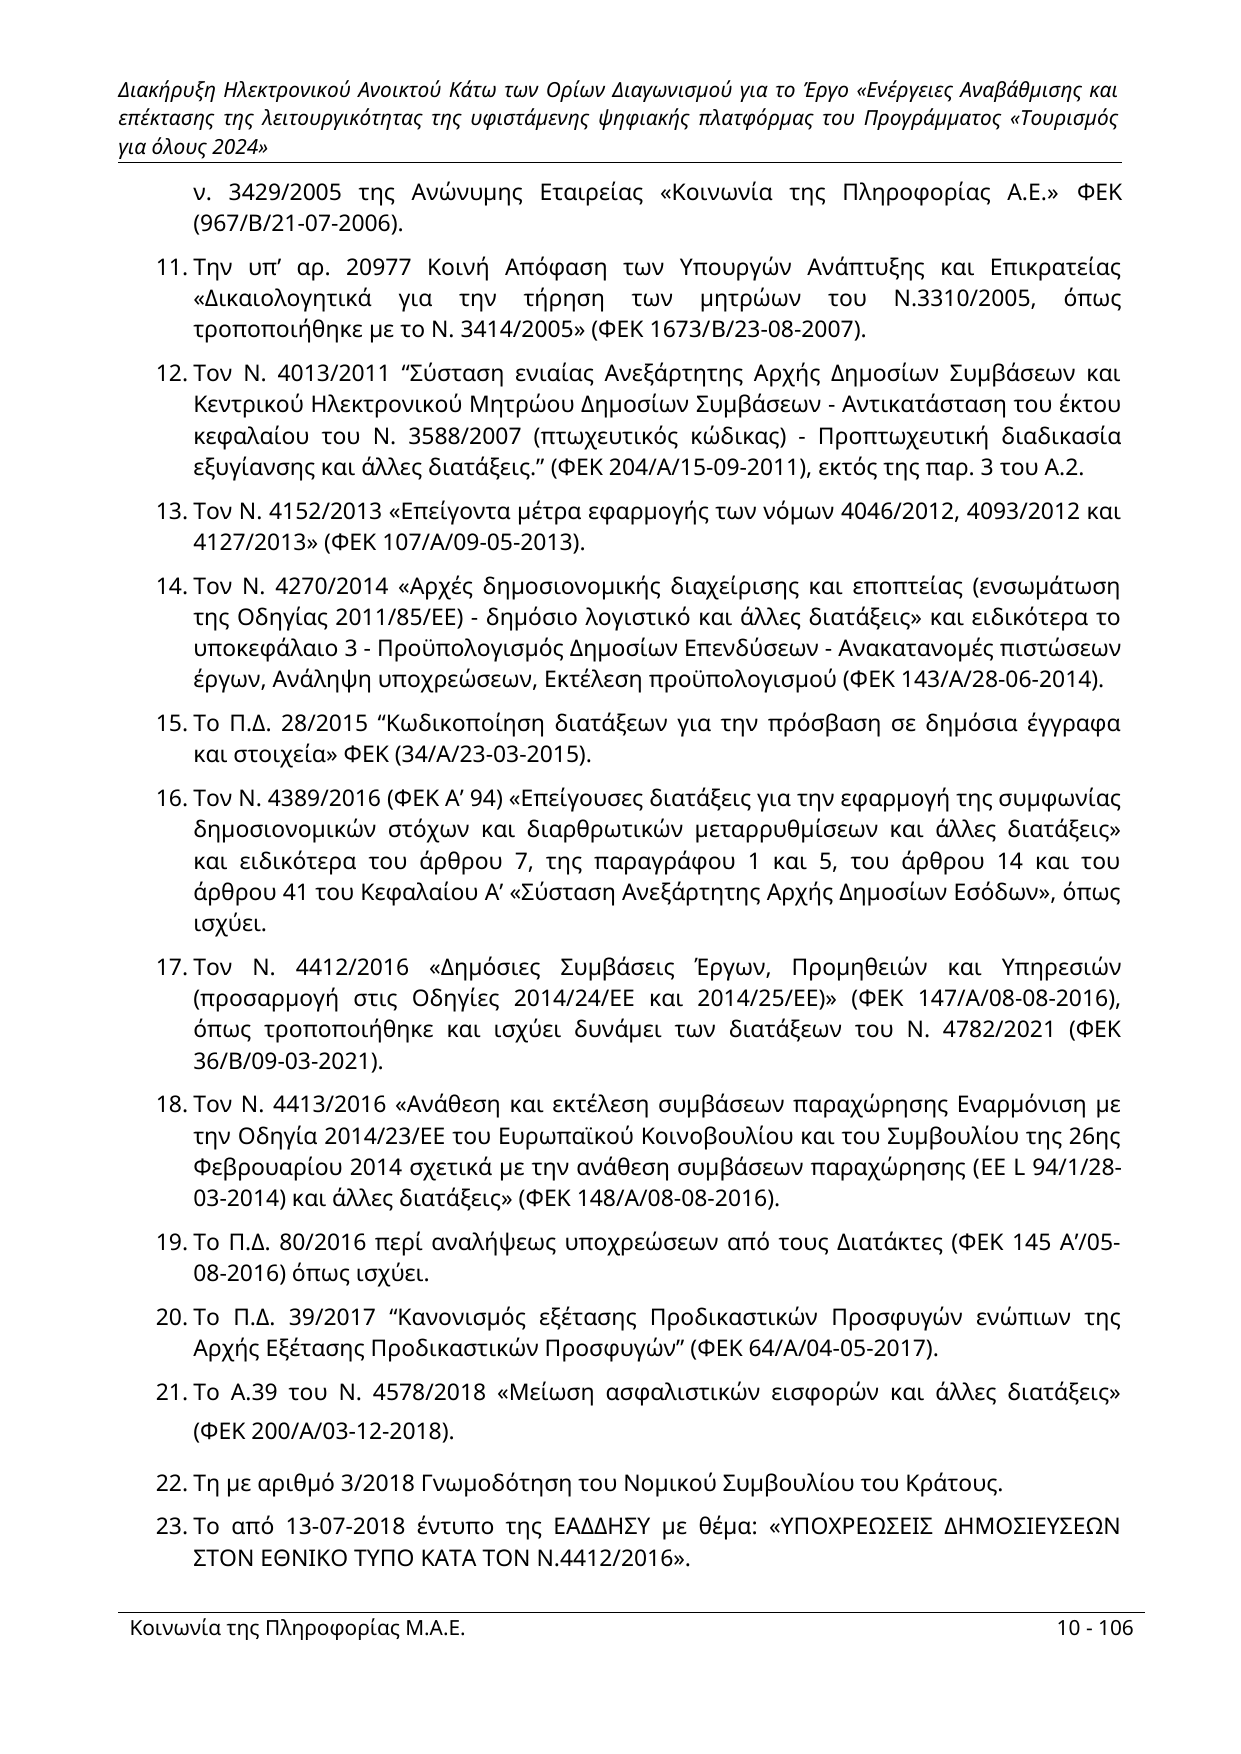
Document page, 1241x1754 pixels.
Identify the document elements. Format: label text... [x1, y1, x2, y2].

list Τον Ν. 4013/2011 “Σύσταση ενιαίας Ανεξάρτητης Αρχής Δημοσίων Συμβάσεων και Κεντρικού Ηλεκτρονικού Μητρώου Δημοσίων Συμβάσεων - Αντικατάσταση του έκτου κεφαλαίου του N. 3588/2007 (πτωχευτικός κώδικας) - Προπτωχευτική διαδικασία εξυγίανσης και άλλες διατάξεις.” (ΦΕΚ 204/Α/15-09-2011), εκτός της παρ. 3 του Α.2. [156, 357, 1122, 482]
list Τον Ν. 4152/2013 «Επείγοντα μέτρα εφαρμογής των νόμων 4046/2012, 4093/2012 και 4127/2013» (ΦΕΚ 107/Α/09-05-2013). [156, 495, 1122, 557]
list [156, 176, 1122, 238]
list Τον Ν. 4389/2016 (ΦΕΚ Α’ 94) «Επείγουσες διατάξεις για την εφαρμογή της συμφωνίας δημοσιονομικών στόχων και διαρθρωτικών μεταρρυθμίσεων και άλλες διατάξεις» και ειδικότερα του άρθρου 7, της παραγράφου 1 και 5, του άρθρου 14 και του άρθρου 41 του Κεφαλαίου Α’ «Σύσταση Ανεξάρτητης Αρχής Δημοσίων Εσόδων», όπως ισχύει. [156, 782, 1122, 938]
list Το από 13-07-2018 έντυπο της ΕΑΔΔΗΣΥ με θέμα: «ΥΠΟΧΡΕΩΣΕΙΣ ΔΗΜΟΣΙΕΥΣΕΩΝ ΣΤΟΝ ΕΘΝΙΚΟ ΤΥΠΟ ΚΑΤΑ ΤΟΝ Ν.4412/2016». [156, 1510, 1122, 1573]
list Τον Ν. 4270/2014 «Αρχές δημοσιονομικής διαχείρισης και εποπτείας (ενσωμάτωση της Οδηγίας 2011/85/ΕΕ) - δημόσιο λογιστικό και άλλες διατάξεις» και ειδικότερα το υποκεφάλαιο 3 - Προϋπολογισμός Δημοσίων Επενδύσεων - Ανακατανομές πιστώσεων έργων, Ανάληψη υποχρεώσεων, Εκτέλεση προϋπολογισμού (ΦΕΚ 143/Α/28-06-2014). [156, 570, 1122, 695]
list Την υπ’ αρ. 20977 Κοινή Απόφαση των Υπουργών Ανάπτυξης και Επικρατείας «Δικαιολογητικά για την τήρηση των μητρώων του Ν.3310/2005, όπως τροποποιήθηκε με το Ν. 3414/2005» (ΦΕΚ 1673/B/23-08-2007). [156, 251, 1122, 345]
list Το Π.Δ. 28/2015 “Κωδικοποίηση διατάξεων για την πρόσβαση σε δημόσια έγγραφα και στοιχεία» ΦΕΚ (34/Α/23-03-2015). [156, 707, 1122, 770]
list Τον Ν. 4412/2016 «Δημόσιες Συμβάσεις Έργων, Προμηθειών και Υπηρεσιών (προσαρμογή στις Οδηγίες 2014/24/ΕΕ και 2014/25/ΕΕ)» (ΦΕΚ 147/Α/08-08-2016), όπως τροποποιήθηκε και ισχύει δυνάμει των διατάξεων του Ν. 4782/2021 (ΦΕΚ 36/Β/09-03-2021). [156, 951, 1122, 1076]
list Τον Ν. 4413/2016 «Ανάθεση και εκτέλεση συμβάσεων παραχώρησης Εναρμόνιση με την Οδηγία 2014/23/ΕΕ του Ευρωπαϊκού Κοινοβουλίου και του Συμβουλίου της 26ης Φεβρουαρίου 2014 σχετικά με την ανάθεση συμβάσεων παραχώρησης (EE L 94/1/28-03-2014) και άλλες διατάξεις» (ΦΕΚ 148/Α/08-08-2016). [156, 1088, 1122, 1213]
list Τη με αριθμό 3/2018 Γνωμοδότηση του Νομικού Συμβουλίου του Κράτους. [156, 1467, 1122, 1498]
list Το Α.39 του Ν. 4578/2018 «Μείωση ασφαλιστικών εισφορών και άλλες διατάξεις» (ΦΕΚ 200/Α/03-12-2018). [156, 1376, 1122, 1446]
list Το Π.Δ. 80/2016 περί αναλήψεως υποχρεώσεων από τους Διατάκτες (ΦΕΚ 145 Α’/05-08-2016) όπως ισχύει. [156, 1226, 1122, 1288]
list Το Π.Δ. 39/2017 “Κανονισμός εξέτασης Προδικαστικών Προσφυγών ενώπιων της Αρχής Εξέτασης Προδικαστικών Προσφυγών” (ΦΕΚ 64/Α/04-05-2017). [156, 1301, 1122, 1363]
